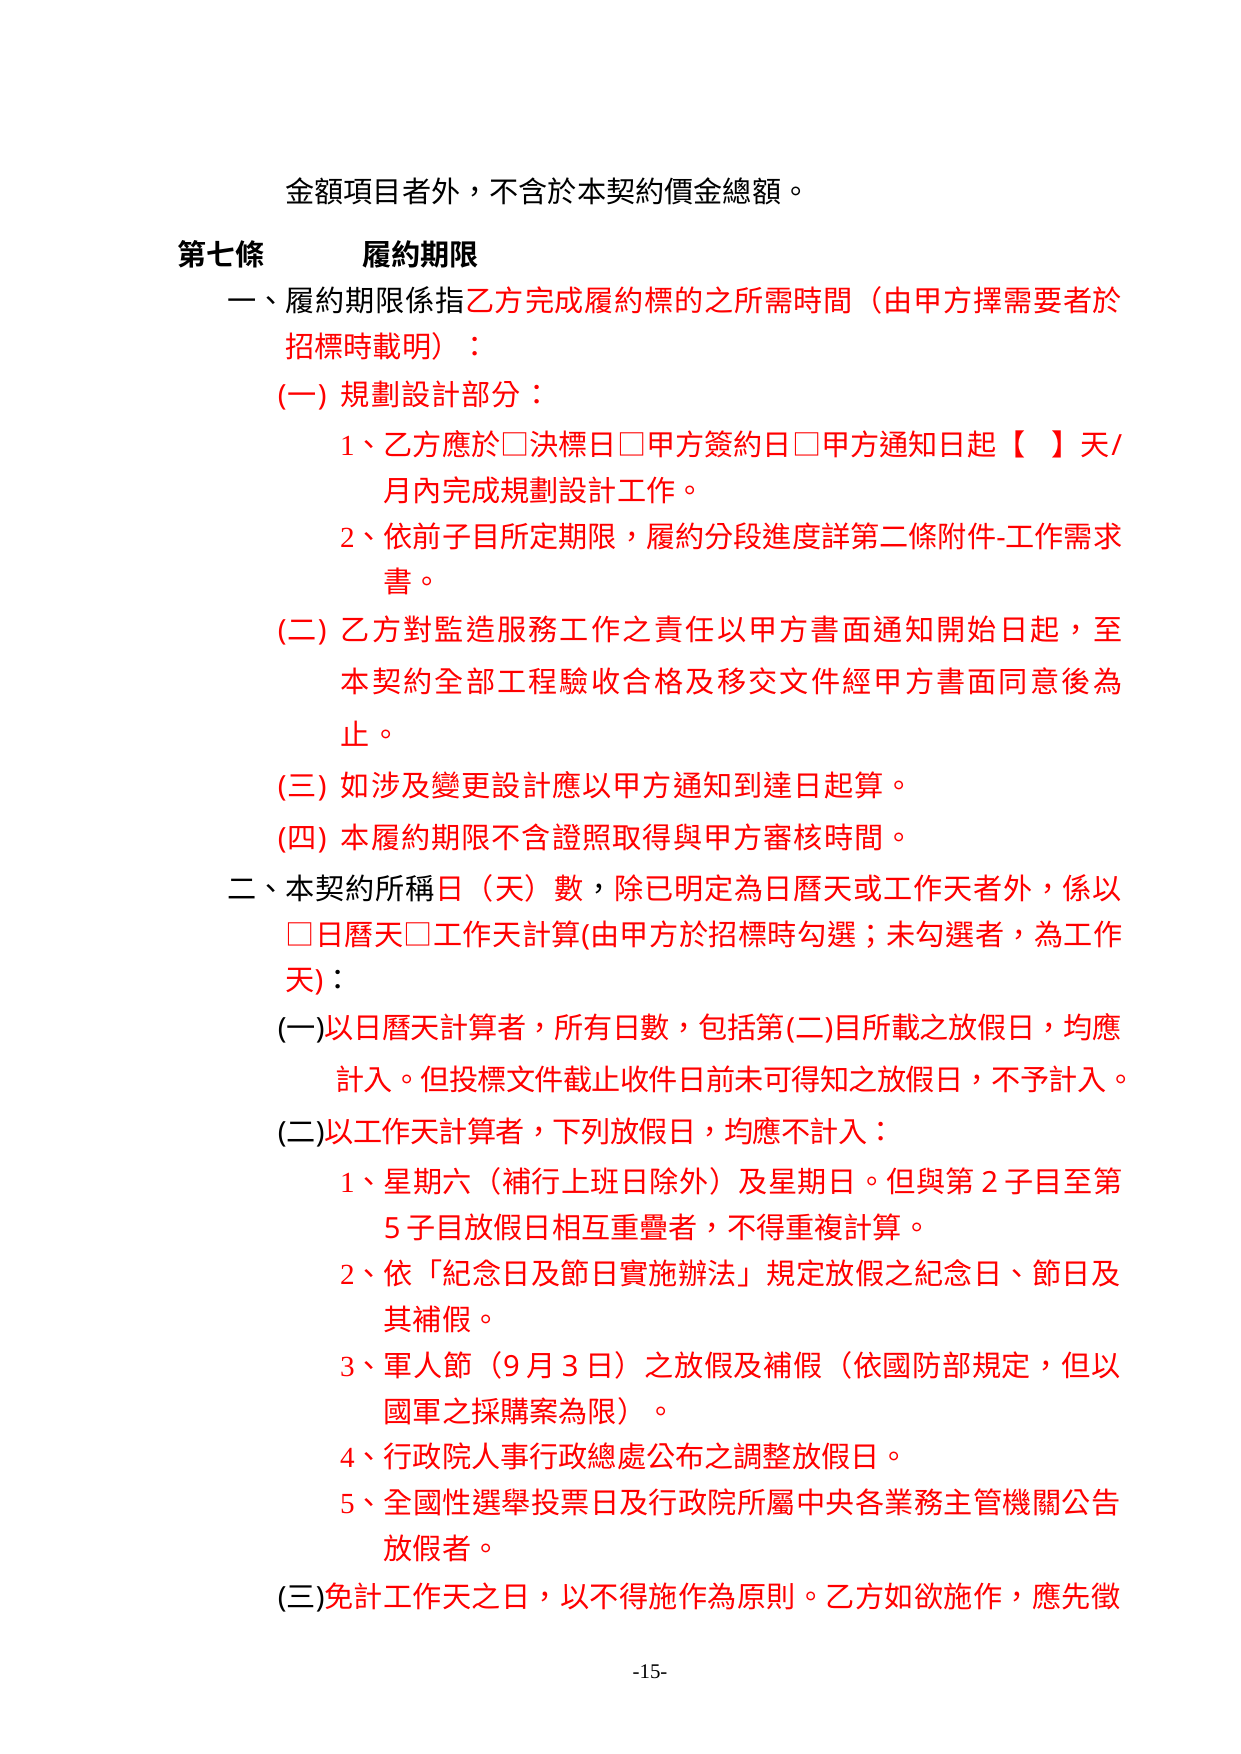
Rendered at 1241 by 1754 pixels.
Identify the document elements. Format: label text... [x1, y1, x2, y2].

list 乙方應於□決標日□甲方簽約日□甲方通知日起【 】天/月內完成規劃設計工作。 [340, 419, 1122, 510]
list 全國性選舉投票日及行政院所屬中央各業務主管機關公告放假者。 [340, 1477, 1122, 1569]
list 規劃設計部分： [278, 367, 1122, 419]
list 軍人節（9月3日）之放假及補假（依國防部規定，但以國軍之採購案為限）。 [340, 1339, 1122, 1431]
text 履約期限 [177, 229, 1122, 275]
list 本契約所稱日（天）數，除已明定為日曆天或工作天者外，係以□日曆天□工作天計算(由甲方於招標時勾選；未勾選者，為工作天)： [227, 862, 1122, 1000]
list 以工作天計算者，下列放假日，均應不計入： [278, 1104, 1122, 1156]
list 行政院人事行政總處公布之調整放假日。 [340, 1431, 1122, 1477]
list 星期六（補行上班日除外）及星期日。但與第2子目至第5子目放假日相互重疊者，不得重複計算。 [340, 1156, 1122, 1248]
list 本履約期限不含證照取得與甲方審核時間。 [278, 810, 1122, 862]
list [227, 166, 1122, 212]
list 依前子目所定期限，履約分段進度詳第二條附件-工作需求書。 [340, 510, 1122, 602]
list 如涉及變更設計應以甲方通知到達日起算。 [278, 758, 1122, 810]
list 履約期限係指乙方完成履約標的之所需時間（由甲方擇需要者於招標時載明）： [227, 275, 1122, 367]
list 乙方對監造服務工作之責任以甲方書面通知開始日起，至本契約全部工程驗收合格及移交文件經甲方書面同意後為止。 [278, 602, 1122, 758]
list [278, 1569, 1122, 1621]
list 以日曆天計算者，所有日數，包括第(二)目所載之放假日，均應計入。但投標文件截止收件日前未可得知之放假日，不予計入。 [278, 1000, 1122, 1104]
list 依「紀念日及節日實施辦法」規定放假之紀念日、節日及其補假。 [340, 1248, 1122, 1339]
